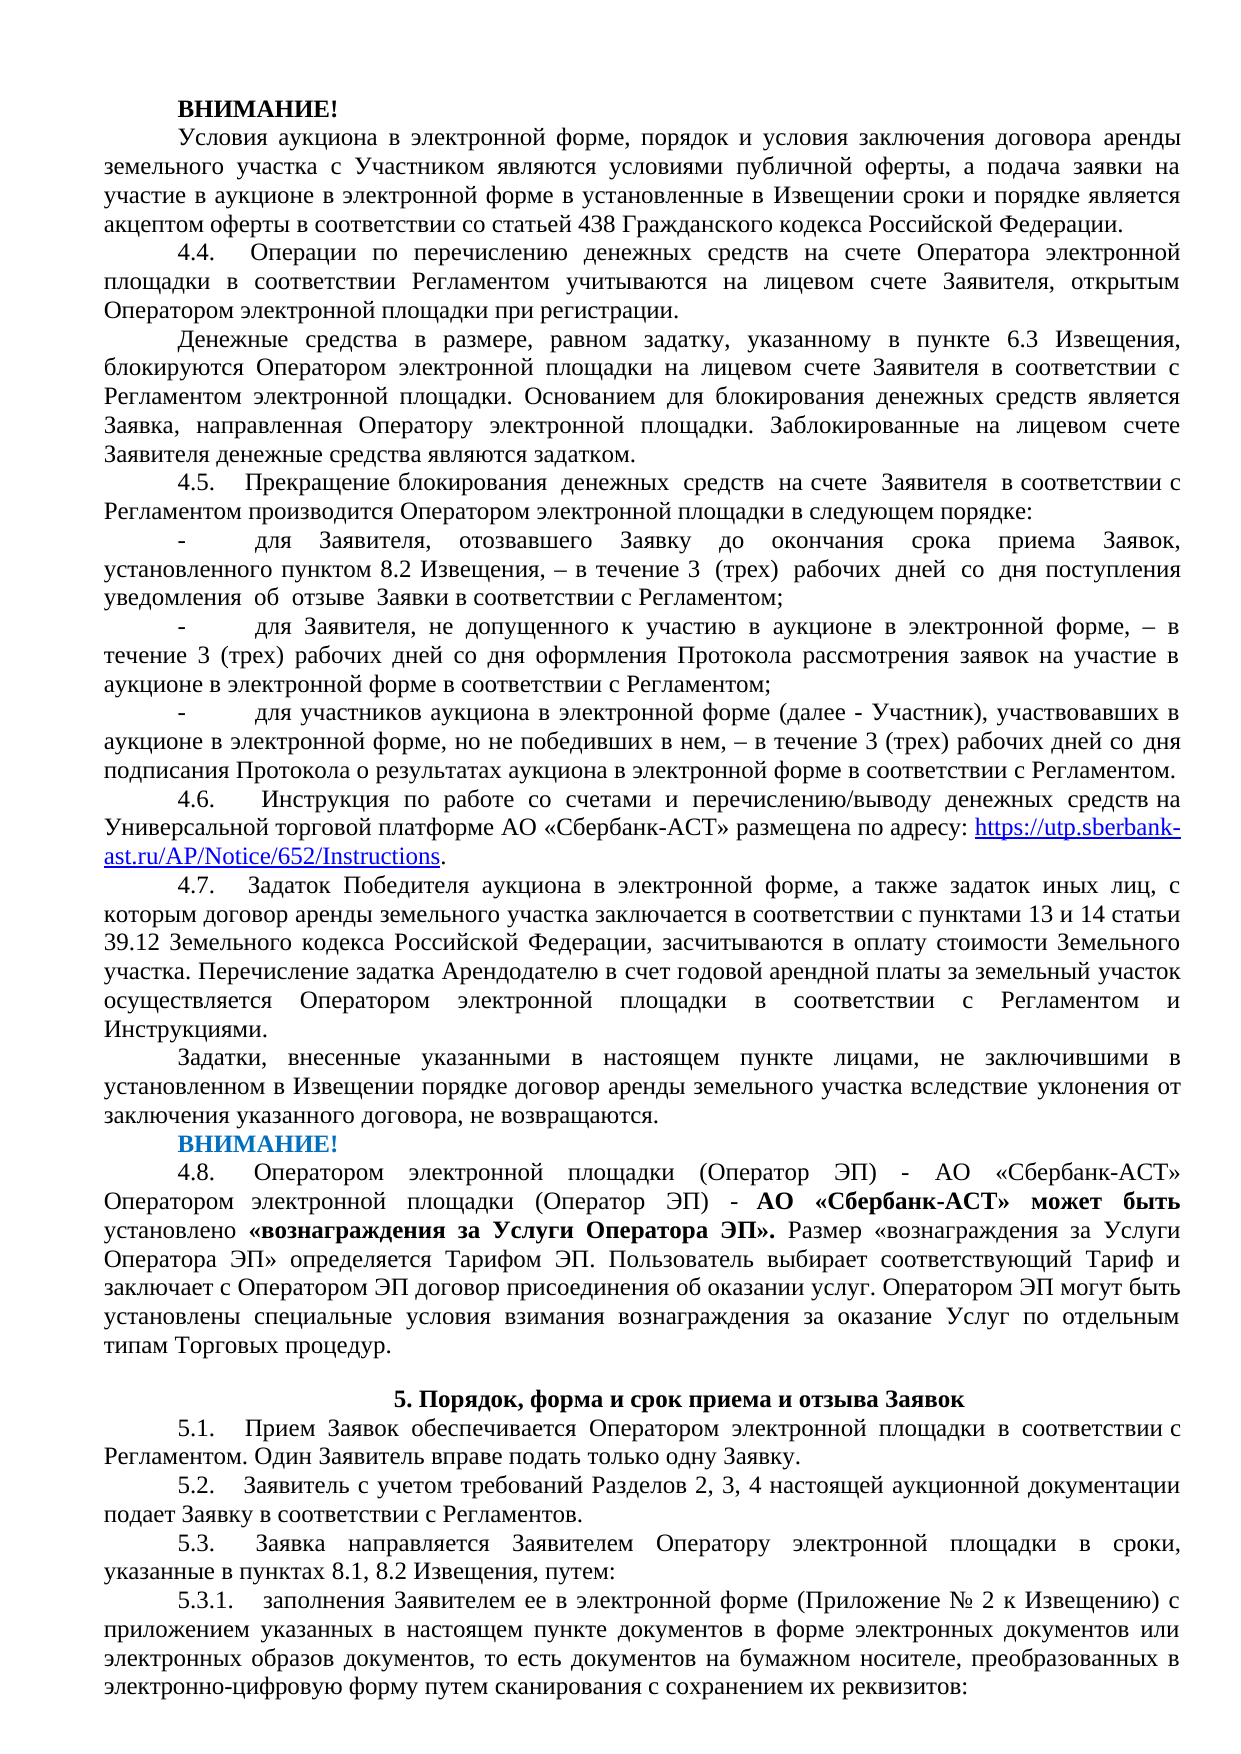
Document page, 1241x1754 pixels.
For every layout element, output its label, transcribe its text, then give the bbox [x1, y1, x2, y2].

list Заявка направляется Заявителем Оператору электронной площадки в сроки, указанные в пунктах 8.1, 8.2 Извещения, путем: [103, 1528, 1181, 1585]
text Задатки, внесенные указанными в настоящем пункте лицами, не заключившими в установленном в Извещении порядке договор аренды земельного участка вследствие уклонения от заключения указанного договора, не возвращаются. [103, 1042, 1181, 1129]
subtitle ВНИМАНИЕ! [103, 94, 1181, 122]
list Прекращение блокирования денежных средств на счете Заявителя в соответствии с Регламентом производится Оператором электронной площадки в следующем порядке: [103, 467, 1181, 525]
list Операции по перечислению денежных средств на счете Оператора электронной площадки в соответствии Регламентом учитываются на лицевом счете Заявителя, открытым Оператором электронной площадки при регистрации. [103, 237, 1181, 324]
list Инструкция по работе со счетами и перечислению/выводу денежных средств на Универсальной торговой платформе АО «Сбербанк-АСТ» размещена по адресу: https://utp.sberbank-ast.ru/AP/Notice/652/Instructions. [103, 784, 1181, 870]
text Условия аукциона в электронной форме, порядок и условия заключения договора аренды земельного участка с Участником являются условиями публичной оферты, а подача заявки на участие в аукционе в электронной форме в установленные в Извещении сроки и порядке является акцептом оферты в соответствии со статьей 438 Гражданского кодекса Российской Федерации. [103, 122, 1181, 237]
subtitle 5. Порядок, форма и срок приема и отзыва Заявок [177, 1384, 1181, 1413]
list для Заявителя, не допущенного к участию в аукционе в электронной форме, – в течение 3 (трех) рабочих дней со дня оформления Протокола рассмотрения заявок на участие в аукционе в электронной форме в соответствии с Регламентом; [103, 611, 1181, 697]
list Задаток Победителя аукциона в электронной форме, а также задаток иных лиц, с которым договор аренды земельного участка заключается в соответствии с пунктами 13 и 14 статьи 39.12 Земельного кодекса Российской Федерации, засчитываются в оплату стоимости Земельного участка. Перечисление задатка Арендодателю в счет годовой арендной платы за земельный участок осуществляется Оператором электронной площадки в соответствии с Регламентом и Инструкциями. [103, 870, 1181, 1042]
list Оператором электронной площадки (Оператор ЭП) - АО «Сбербанк-АСТ» Оператором электронной площадки (Оператор ЭП) - АО «Сбербанк-АСТ» может быть установлено «вознаграждения за Услуги Оператора ЭП». Размер «вознаграждения за Услуги Оператора ЭП» определяется Тарифом ЭП. Пользователь выбирает соответствующий Тариф и заключает с Оператором ЭП договор присоединения об оказании услуг. Оператором ЭП могут быть установлены специальные условия взимания вознаграждения за оказание Услуг по отдельным типам Торговых процедур. [103, 1157, 1181, 1359]
list для Заявителя, отозвавшего Заявку до окончания срока приема Заявок, установленного пунктом 8.2 Извещения, – в течение 3 (трех) рабочих дней со дня поступления уведомления об отзыве Заявки в соответствии с Регламентом; [103, 525, 1181, 611]
list для участников аукциона в электронной форме (далее - Участник), участвовавших в аукционе в электронной форме, но не победивших в нем, – в течение 3 (трех) рабочих дней со дня подписания Протокола о результатах аукциона в электронной форме в соответствии с Регламентом. [103, 697, 1181, 784]
subtitle ВНИМАНИЕ! [103, 1129, 1181, 1157]
list Прием Заявок обеспечивается Оператором электронной площадки в соответствии с Регламентом. Один Заявитель вправе подать только одну Заявку. [103, 1413, 1181, 1470]
text Денежные средства в размере, равном задатку, указанному в пункте 6.3 Извещения, блокируются Оператором электронной площадки на лицевом счете Заявителя в соответствии с Регламентом электронной площадки. Основанием для блокирования денежных средств является Заявка, направленная Оператору электронной площадки. Заблокированные на лицевом счете Заявителя денежные средства являются задатком. [103, 324, 1181, 467]
list Заявитель с учетом требований Разделов 2, 3, 4 настоящей аукционной документации подает Заявку в соответствии с Регламентов. [103, 1470, 1181, 1528]
list заполнения Заявителем ее в электронной форме (Приложение № 2 к Извещению) с приложением указанных в настоящем пункте документов в форме электронных документов или электронных образов документов, то есть документов на бумажном носителе, преобразованных в электронно-цифровую форму путем сканирования с сохранением их реквизитов: [103, 1585, 1181, 1700]
